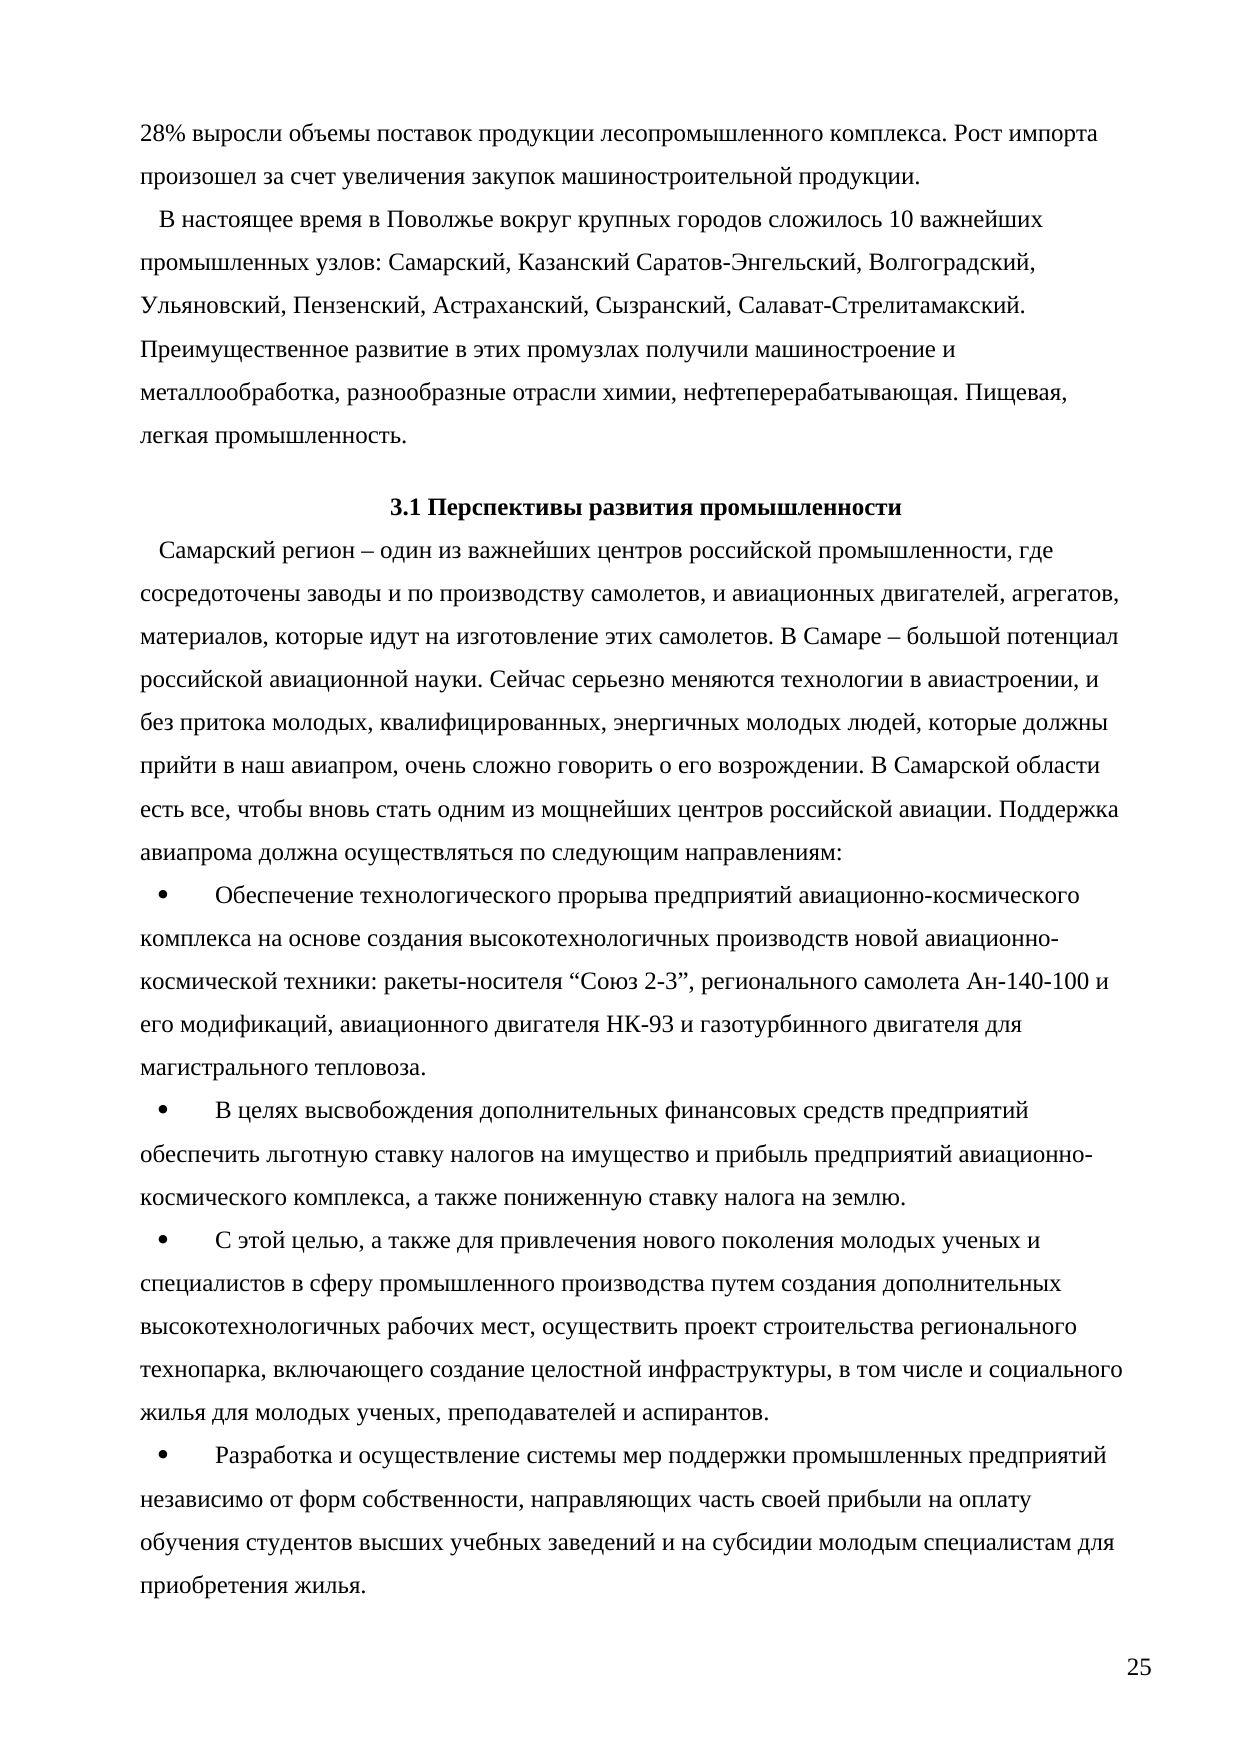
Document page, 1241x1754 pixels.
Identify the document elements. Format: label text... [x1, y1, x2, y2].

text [140, 118, 1133, 190]
text 3.1 Перспективы развития промышленности [140, 492, 1133, 521]
list Разработка и осуществление системы мер поддержки промышленных предприятий независимо от форм собственности, направляющих часть своей прибыли на оплату обучения студентов высших учебных заведений и на субсидии молодым специалистам для приобретения жилья. [140, 1441, 1133, 1599]
text В настоящее время в Поволжье вокруг крупных городов сложилось 10 важнейших промышленных узлов: Самарский, Казанский Саратов-Энгельский, Волгоградский, Ульяновский, Пензенский, Астраханский, Сызранский, Салават-Стрелитамакский. Преимущественное развитие в этих промузлах получили машиностроение и металлообработка, разнообразные отрасли химии, нефтеперерабатывающая. Пищевая, легкая промышленность. [140, 204, 1133, 449]
list С этой целью, а также для привлечения нового поколения молодых ученых и специалистов в сферу промышленного производства путем создания дополнительных высокотехнологичных рабочих мест, осуществить проект строительства регионального технопарка, включающего создание целостной инфраструктуры, в том числе и социального жилья для молодых ученых, преподавателей и аспирантов. [140, 1225, 1133, 1426]
list Обеспечение технологического прорыва предприятий авиационно-космического комплекса на основе создания высокотехнологичных производств новой авиационно-космической техники: ракеты-носителя “Союз 2-, регионального самолета Ан-140-100 и его модификаций, авиационного двигателя НК-93 и газотурбинного двигателя для магистрального тепловоза. [140, 880, 1133, 1081]
text Самарский регион – один из важнейших центров российской промышленности, где сосредоточены заводы и по производству самолетов, и авиационных двигателей, агрегатов, материалов, которые идут на изготовление этих самолетов. В Самаре – большой потенциал российской авиационной науки. Сейчас серьезно меняются технологии в авиастроении, и без притока молодых, квалифицированных, энергичных молодых людей, которые должны прийти в наш авиапром, очень сложно говорить о его возрождении. В Самарской области есть все, чтобы вновь стать одним из мощнейших центров российской авиации. Поддержка авиапрома должна осуществляться по следующим направлениям: [140, 535, 1133, 866]
list В целях высвобождения дополнительных финансовых средств предприятий обеспечить льготную ставку налогов на имущество и прибыль предприятий авиационно-космического комплекса, а также пониженную ставку налога на землю. [140, 1096, 1133, 1211]
